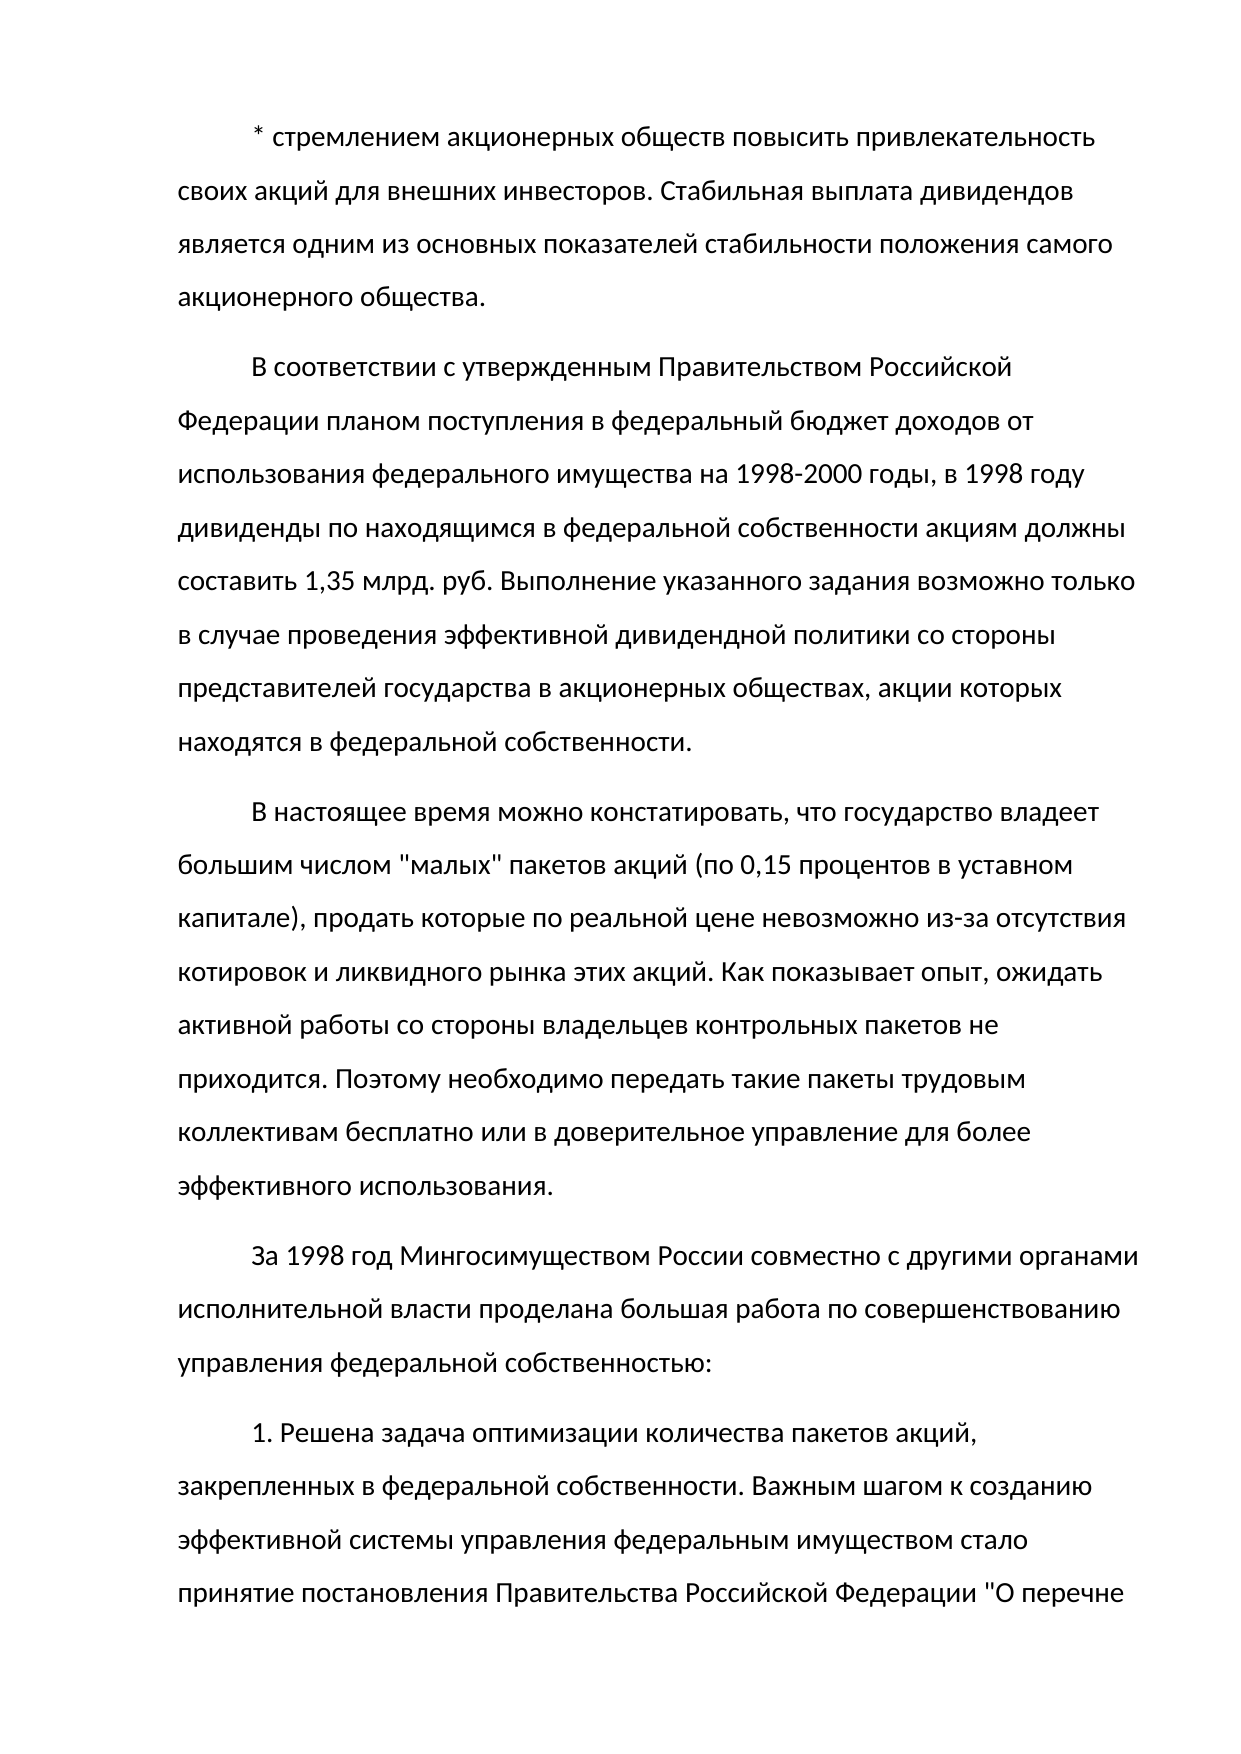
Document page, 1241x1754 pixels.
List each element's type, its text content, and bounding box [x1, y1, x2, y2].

text В настоящее время можно констатировать, что государство владеет большим числом "малых" пакетов акций (по 0,15 процентов в уставном капитале), продать которые по реальной цене невозможно из-за отсутствия котировок и ликвидного рынка этих акций. Как показывает опыт, ожидать активной работы со стороны владельцев контрольных пакетов не приходится. Поэтому необходимо передать такие пакеты трудовым коллективам бесплатно или в доверительное управление для более эффективного использования. [177, 793, 1152, 1202]
text За 1998 год Мингосимуществом России совместно с другими органами исполнительной власти проделана большая работа по совершенствованию управления федеральной собственностью: [177, 1237, 1152, 1379]
text В соответствии с утвержденным Правительством Российской Федерации планом поступления в федеральный бюджет доходов от использования федерального имущества на 1998-2000 годы, в 1998 году дивиденды по находящимся в федеральной собственности акциям должны составить 1,35 млрд. руб. Выполнение указанного задания возможно только в случае проведения эффективной дивидендной политики со стороны представителей государства в акционерных обществах, акции которых находятся в федеральной собственности. [177, 348, 1152, 758]
text * стремлением акционерных обществ повысить привлекательность своих акций для внешних инвесторов. Стабильная выплата дивидендов является одним из основных показателей стабильности положения самого акционерного общества. [177, 118, 1152, 314]
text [177, 1414, 1152, 1610]
